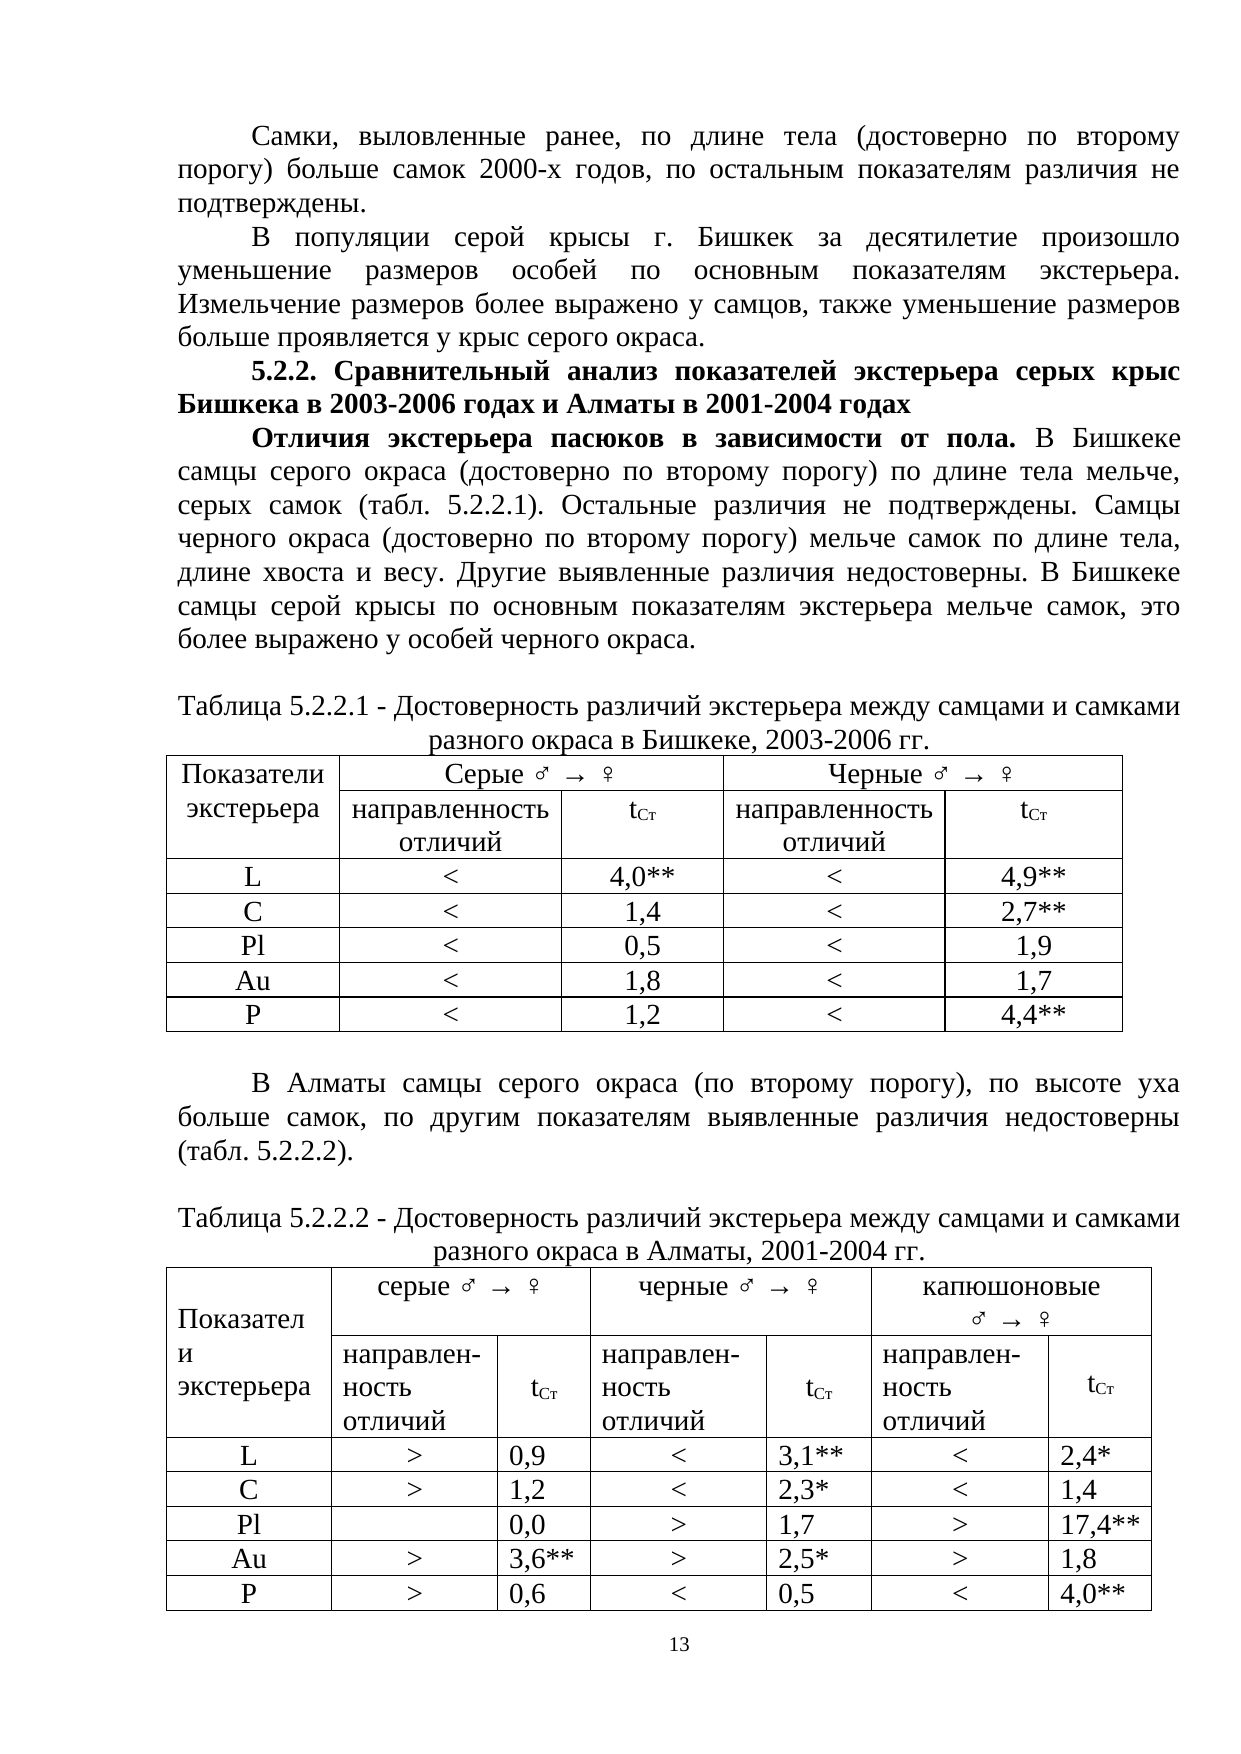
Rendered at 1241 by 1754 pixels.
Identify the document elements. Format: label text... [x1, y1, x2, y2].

text Таблица 5.2.2.1 - Достоверность различий экстерьера между самцами и самками разного окраса в Бишкеке, 2003-2006 гг. [177, 688, 1181, 755]
table_cell tСт [562, 791, 723, 858]
table_cell Pl [167, 1507, 331, 1540]
table_cell > [332, 1576, 497, 1609]
table_cell 2,5* [767, 1541, 871, 1575]
table_cell Pl [167, 928, 339, 962]
text Отличия экстерьера пасюков в зависимости от пола. В Бишкеке самцы серого окраса (достоверно по второму порогу) по длине тела мельче, серых самок (табл. 5.2.2.1). Остальные различия не подтверждены. Самцы черного окраса (достоверно по второму порогу) мельче самок по длине тела, длине хвоста и весу. Другие выявленные различия недостоверны. В Бишкеке самцы серой крысы по основным показателям экстерьера мельче самок, это более выражено у особей черного окраса. [177, 420, 1181, 655]
table_cell > [332, 1541, 497, 1575]
table_cell 1,8 [1049, 1541, 1151, 1575]
table_cell < [340, 928, 561, 962]
table_header серые ♂ → ♀ [332, 1268, 590, 1335]
table_cell < [724, 859, 944, 893]
table_cell < [724, 894, 944, 927]
table_cell 0,5 [767, 1576, 871, 1609]
table_cell 1,4 [1049, 1472, 1151, 1506]
table_header Показатели экстерьера [167, 1268, 331, 1437]
table_cell < [340, 998, 561, 1031]
table_cell tСт [767, 1336, 871, 1437]
table_cell 1,4 [562, 894, 723, 927]
text В Алматы самцы серого окраса (по второму порогу), по высоте уха больше самок, по другим показателям выявленные различия недостоверны (табл. 5.2.2.2). [177, 1066, 1181, 1166]
table_cell направлен- ность отличий [872, 1336, 1048, 1437]
table_cell < [340, 859, 561, 893]
table_cell 1,7 [946, 963, 1122, 996]
table_cell 1,9 [946, 928, 1122, 962]
text В популяции серой крысы г. Бишкек за десятилетие произошло уменьшение размеров особей по основным показателям экстерьера. Измельчение размеров более выражено у самцов, также уменьшение размеров больше проявляется у крыс серого окраса. [177, 219, 1181, 353]
table_cell C [167, 894, 339, 927]
table_cell P [167, 998, 339, 1031]
table_header черные ♂ → ♀ [591, 1268, 871, 1335]
table_cell < [591, 1576, 766, 1609]
table_header Черные ♂ → ♀ [724, 756, 1122, 790]
table_cell направленность отличий [340, 791, 561, 858]
table_cell Au [167, 963, 339, 996]
text 5.2.2. Сравнительный анализ показателей экстерьера серых крыс Бишкека в 2003-2006 годах и Алматы в 2001-2004 годах [177, 353, 1181, 420]
table_cell 1,2 [498, 1472, 590, 1506]
table_cell 1,8 [562, 963, 723, 996]
table_cell 2,4* [1049, 1438, 1151, 1471]
table_cell Au [167, 1541, 331, 1575]
table_cell > [872, 1507, 1048, 1540]
table_cell 0,6 [498, 1576, 590, 1609]
table_cell > [591, 1507, 766, 1540]
table_cell < [591, 1472, 766, 1506]
table_cell 1,2 [562, 998, 723, 1031]
table_header Серые ♂ → ♀ [340, 756, 723, 790]
table_cell направлен- ность отличий [332, 1336, 497, 1437]
table_cell > [332, 1438, 497, 1471]
table_cell < [872, 1438, 1048, 1471]
table_cell 0,9 [498, 1438, 590, 1471]
table_cell 1,7 [767, 1507, 871, 1540]
table_cell 4,9** [946, 859, 1122, 893]
table_cell < [724, 963, 944, 996]
table_cell tСт [1049, 1336, 1151, 1437]
table_cell < [724, 998, 944, 1031]
table_cell < [591, 1438, 766, 1471]
table_cell C [167, 1472, 331, 1506]
table_cell < [340, 963, 561, 996]
table_cell tСт [498, 1336, 590, 1437]
table_cell 3,1** [767, 1438, 871, 1471]
table_cell > [591, 1541, 766, 1575]
table_cell tСт [946, 791, 1122, 858]
table_cell L [167, 859, 339, 893]
table_cell направлен- ность отличий [591, 1336, 766, 1437]
table_cell 4,0** [562, 859, 723, 893]
table_cell 2,3* [767, 1472, 871, 1506]
table_cell 0,5 [562, 928, 723, 962]
table_cell 3,6** [498, 1541, 590, 1575]
table_header Показатели экстерьера [167, 756, 339, 858]
table_cell < [872, 1472, 1048, 1506]
table_cell направленность отличий [724, 791, 944, 858]
table_cell 17,4** [1049, 1507, 1151, 1540]
table_cell 4,4** [946, 998, 1122, 1031]
table_cell < [340, 894, 561, 927]
table_cell L [167, 1438, 331, 1471]
table_cell > [872, 1541, 1048, 1575]
table_header капюшоновые ♂ → ♀ [872, 1268, 1151, 1335]
text Таблица 5.2.2.2 - Достоверность различий экстерьера между самцами и самками разного окраса в Алматы, 2001-2004 гг. [177, 1200, 1181, 1267]
table_cell < [872, 1576, 1048, 1609]
table_cell 0,0 [498, 1507, 590, 1540]
table_cell P [167, 1576, 331, 1609]
table_cell > [332, 1472, 497, 1506]
table_cell 2,7** [946, 894, 1122, 927]
text Самки, выловленные ранее, по длине тела (достоверно по второму порогу) больше самок 2000-х годов, по остальным показателям различия не подтверждены. [177, 118, 1181, 219]
table_cell [332, 1507, 497, 1540]
table_cell < [724, 928, 944, 962]
table_cell 4,0** [1049, 1576, 1151, 1609]
